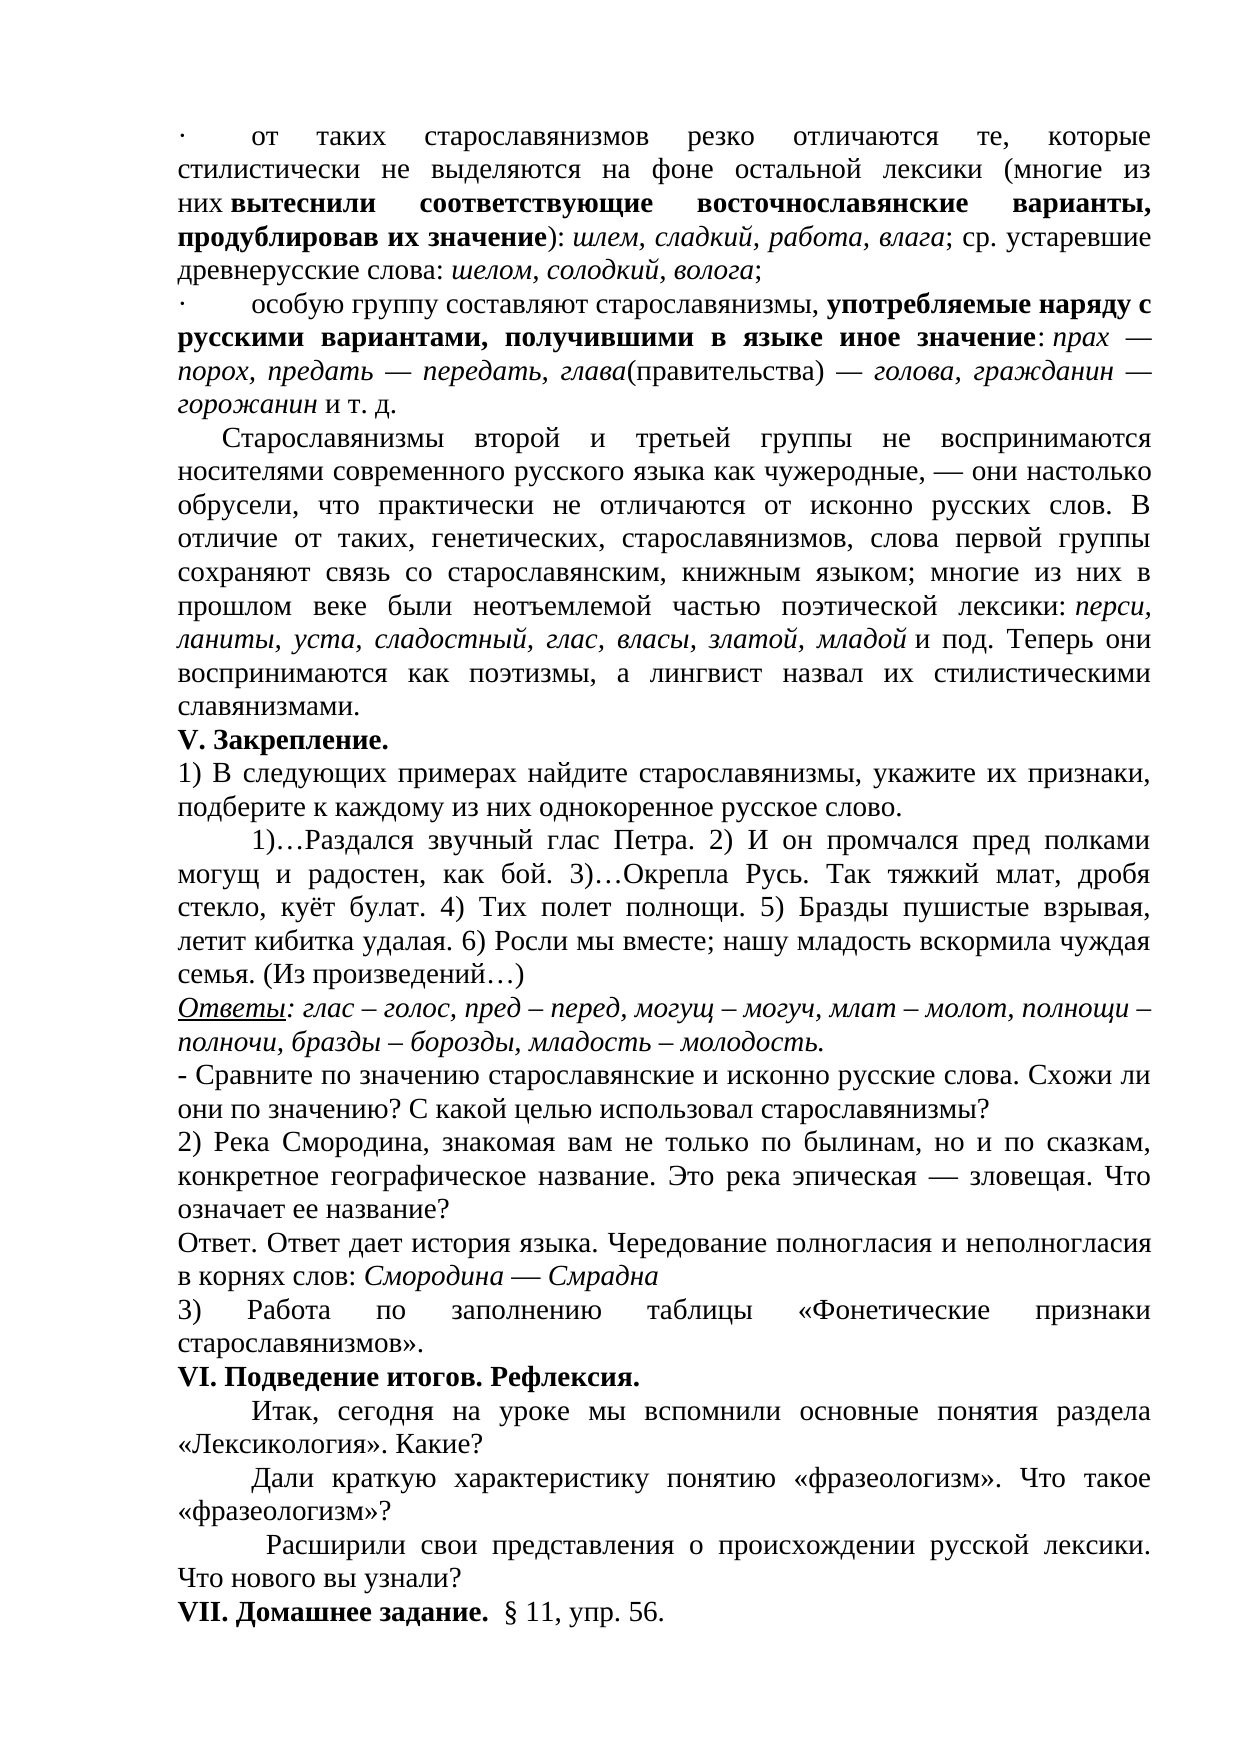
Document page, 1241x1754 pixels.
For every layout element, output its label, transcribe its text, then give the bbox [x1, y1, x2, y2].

list особую группу составляют старославянизмы, употребляемые наряду с русскими вариантами, получившими в языке иное значение: прах — порох, предать — передать, глава(правительства) — голова, гражданин — горожанин и т. д. [177, 286, 1152, 420]
text Расширили свои представления о происхождении русской лексики. Что нового вы узнали? [177, 1527, 1152, 1594]
list от таких старославянизмов резко отличаются те, которые стилистически не выделяются на фоне остальной лексики (многие из них вытеснили соответствующие восточнославянские варианты, продублировав их значение): шлем, сладкий, работа, влага; ср. устаревшие древнерусские слова: шелом, солодкий, волога; [177, 118, 1152, 286]
text V. Закрепление. [177, 722, 1152, 755]
text Дали краткую характеристику понятию «фразеологизм». Что такое «фразеологизм»? [177, 1460, 1152, 1527]
text Старославянизмы второй и третьей группы не воспринимаются носителями современного русского языка как чужеродные, — они настолько обрусели, что практически не отличаются от исконно русских слов. В отличие от таких, генетических, старославянизмов, слова первой группы сохраняют связь со старославянским, книжным языком; многие из них в прошлом веке были неотъемлемой частью поэтической лексики: перси, ланиты, уста, сладостный, глас, власы, златой, младой и под. Теперь они воспринимаются как поэтизмы, а лингвист назвал их стилистическими славянизмами. [177, 420, 1152, 722]
text 3) Работа по заполнению таблицы «Фонетические признаки старославянизмов». [177, 1292, 1152, 1359]
text Итак, сегодня на уроке мы вспомнили основные понятия раздела «Лексикология». Какие? [177, 1393, 1152, 1460]
text 2) Река Смородина, знакомая вам не только по былинам, но и по сказкам, конкретное географическое название. Это река эпическая — зловещая. Что означает ее название? [177, 1124, 1152, 1225]
text Ответы: глас – голос, пред – перед, могущ – могуч, млат – молот, полнощи – полночи, бразды – борозды, младость – молодость. [177, 990, 1152, 1057]
text 1)…Раздался звучный глас Петра. 2) И он промчался пред полками могущ и радостен, как бой. 3)…Окрепла Русь. Так тяжкий млат, дробя стекло, куёт булат. 4) Тих полет полнощи. 5) Бразды пушистые взрывая, летит кибитка удалая. 6) Росли мы вместе; нашу младость вскормила чуждая семья. (Из произведений…) [177, 822, 1152, 990]
text 1) В следующих примерах найдите старославянизмы, укажите их признаки, подберите к каждому из них однокоренное русское слово. [177, 755, 1152, 822]
text - Сравните по значению старославянские и исконно русские слова. Схожи ли они по значению? С какой целью использовал старославянизмы? [177, 1057, 1152, 1124]
text VII. Домашнее задание. § 11, упр. 56. [177, 1594, 1152, 1627]
text Ответ. Ответ дает история языка. Чередование полногласия и неполногласия в корнях слов: Смородина — Смрадна [177, 1225, 1152, 1292]
text VI. Подведение итогов. Рефлексия. [177, 1359, 1152, 1393]
